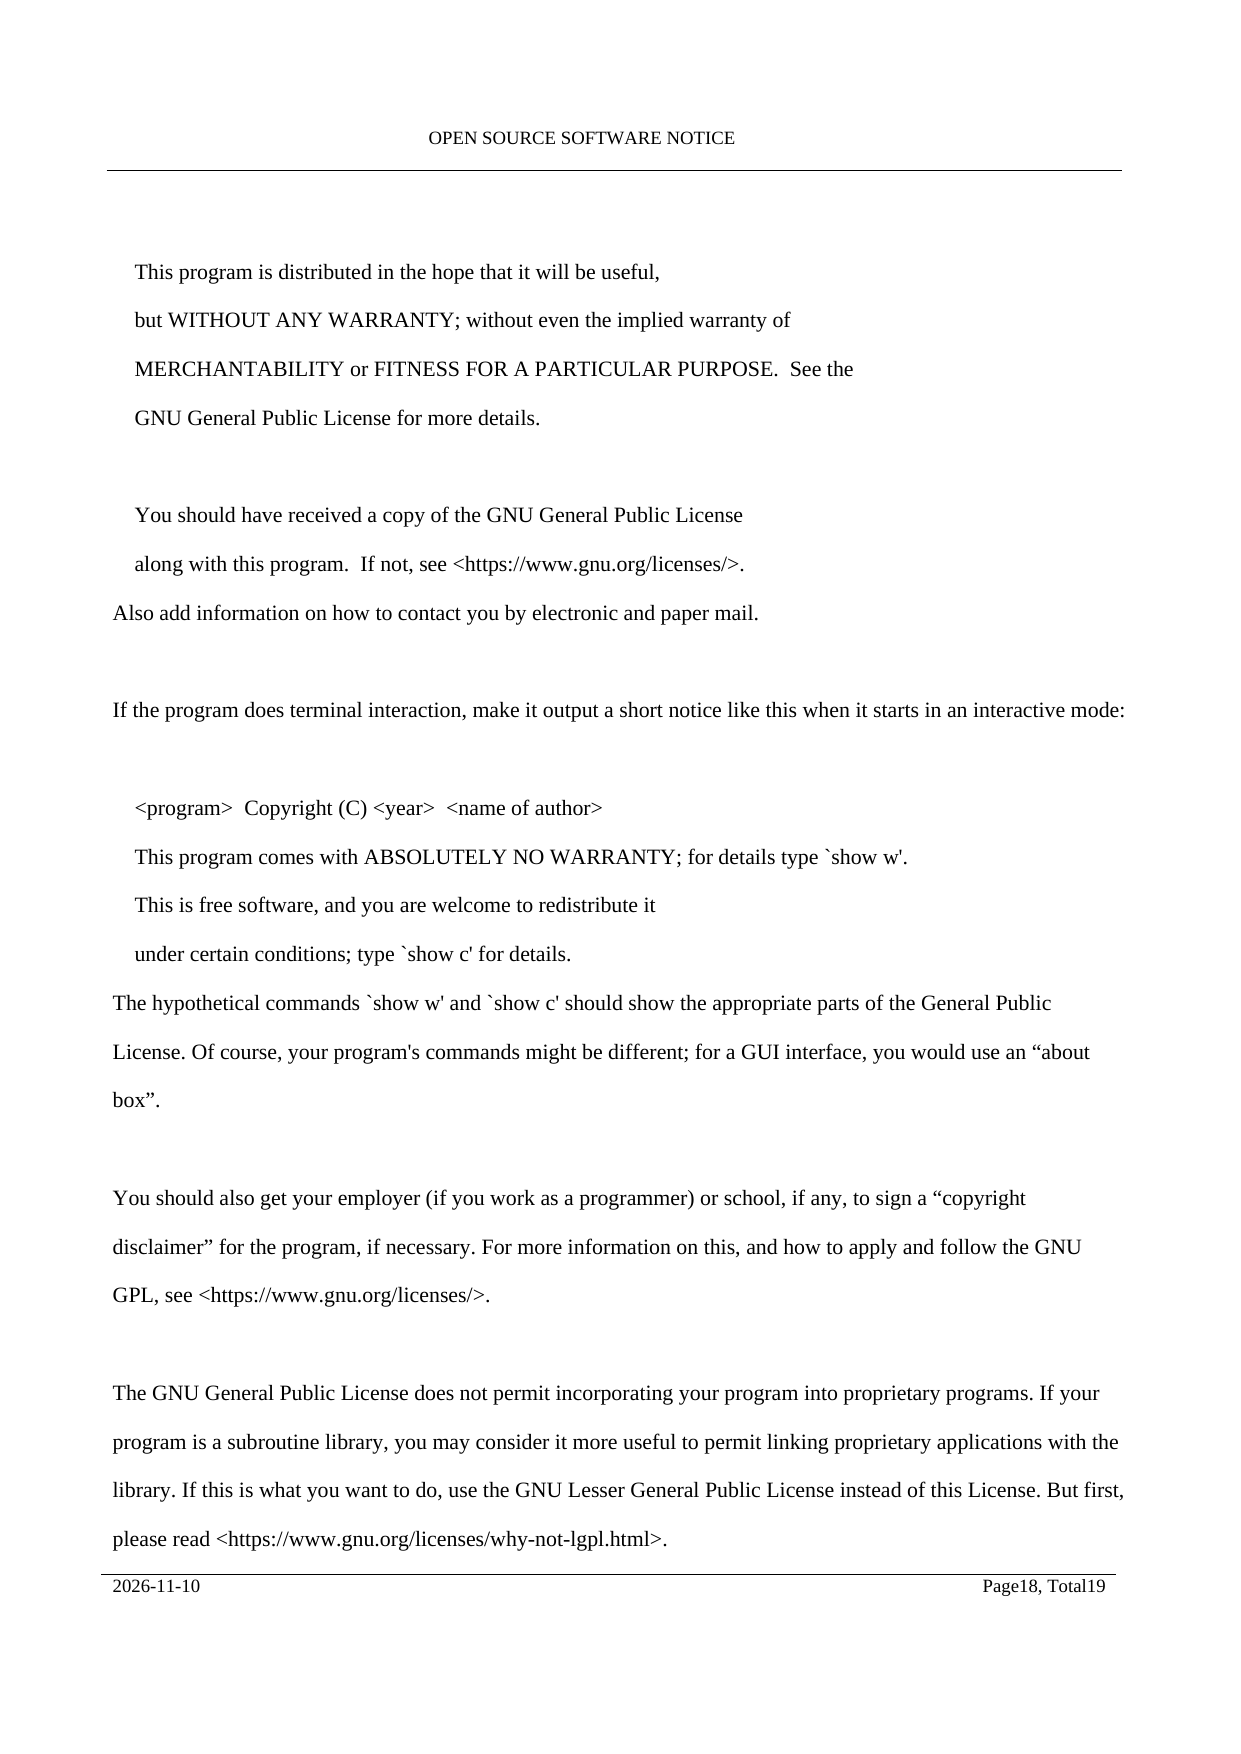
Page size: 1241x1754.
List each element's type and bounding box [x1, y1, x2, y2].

text [112, 206, 1128, 1555]
